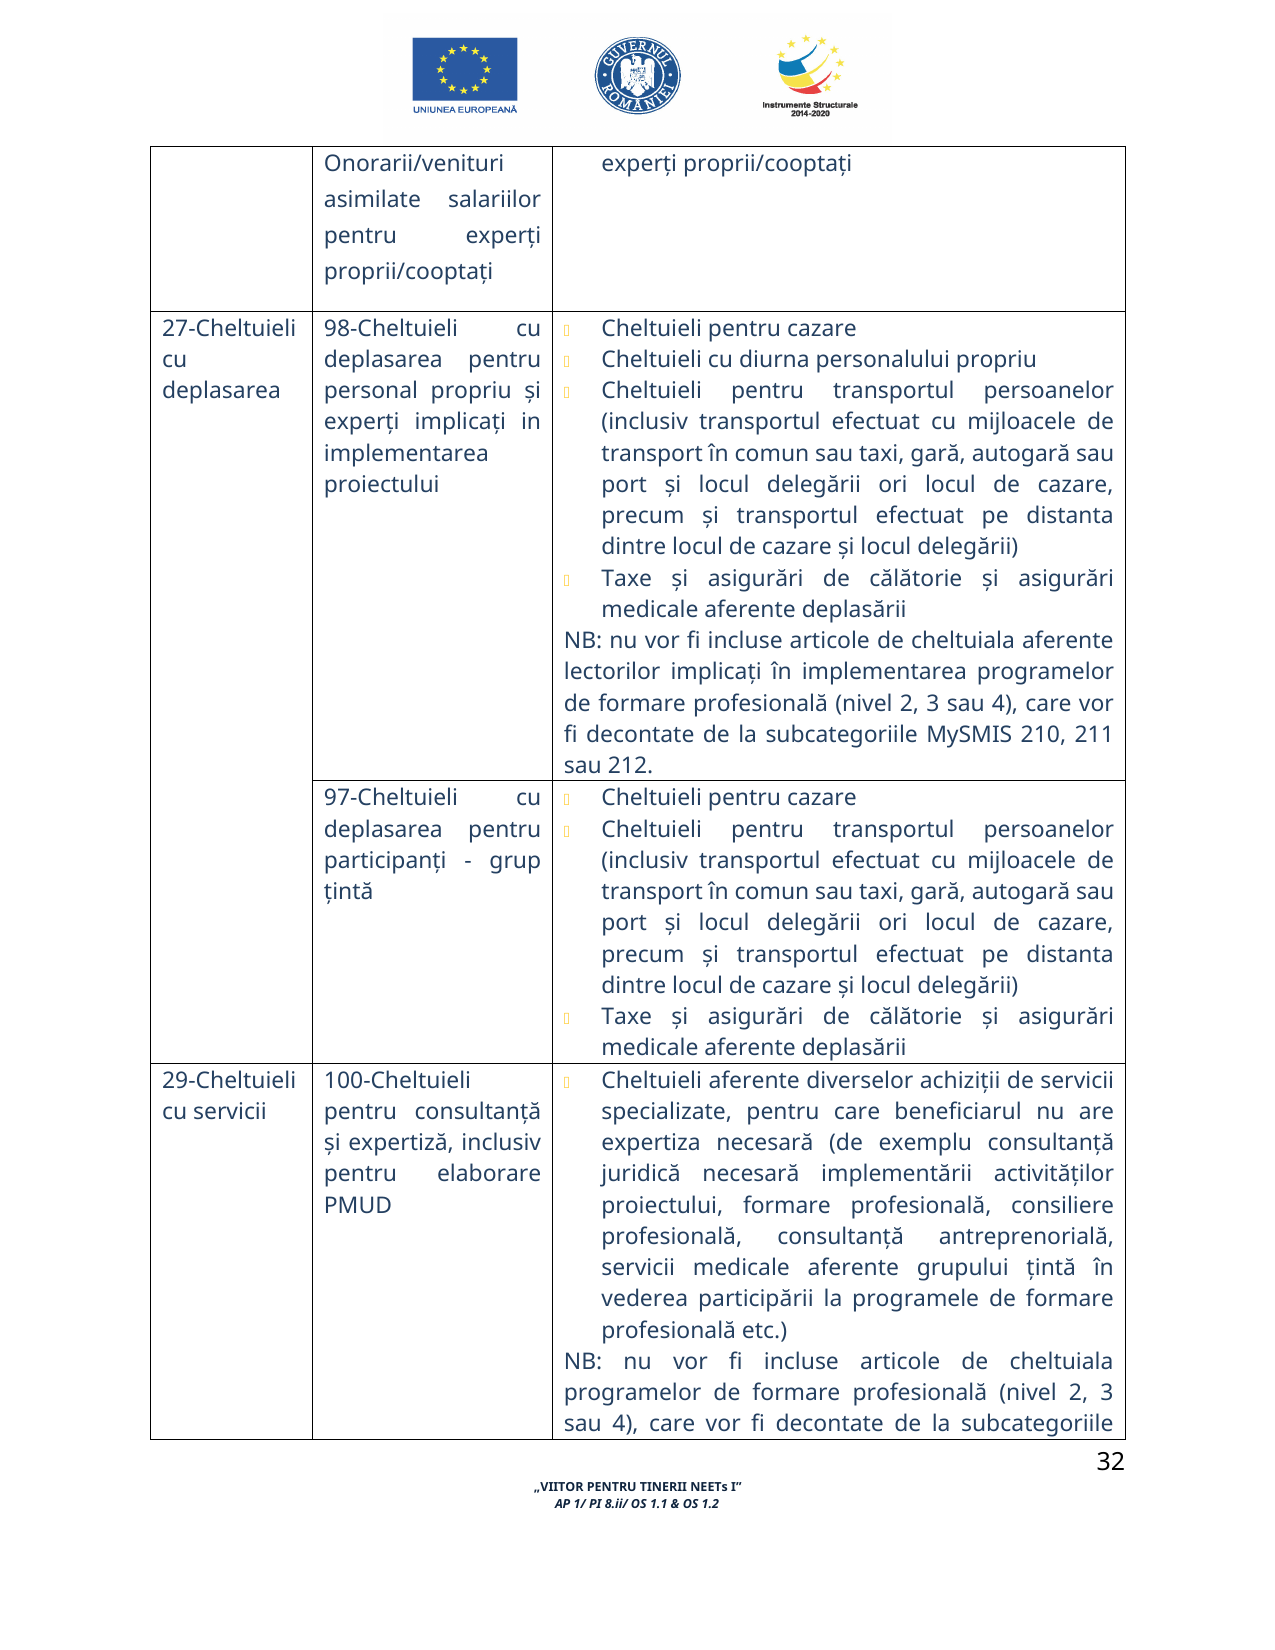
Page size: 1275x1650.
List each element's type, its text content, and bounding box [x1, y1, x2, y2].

table_cell 29-Cheltuieli cu servicii [151, 1064, 312, 1439]
table_cell 27-Cheltuieli cu deplasarea [151, 312, 312, 1063]
table_cell Cheltuieli pentru cazare Cheltuieli pentru transportul persoanelor (inclusiv transportul efectuat cu mijloacele de transport în comun sau taxi, gară, autogară sau port și locul delegării ori locul de cazare, precum și transportul efectuat pe distanta dintre locul de cazare și locul delegării) Taxe și asigurări de călătorie și asigurări medicale aferente deplasării [553, 781, 1125, 1063]
table_cell Cheltuieli pentru cazare Cheltuieli cu diurna personalului propriu Cheltuieli pentru transportul persoanelor (inclusiv transportul efectuat cu mijloacele de transport în comun sau taxi, gară, autogară sau port și locul delegării ori locul de cazare, precum și transportul efectuat pe distanta dintre locul de cazare și locul delegării) Taxe și asigurări de călătorie și asigurări medicale aferente deplasării NB: nu vor fi incluse articole de cheltuiala aferente lectorilor implicați în implementarea programelor de formare profesională (nivel 2, 3 sau 4), care vor fi decontate de la subcategoriile MySMIS 210, 211 sau 212. [553, 312, 1125, 780]
table_cell 87 - Onorarii/venituri asimilate salariilor pentru experți proprii/cooptați [313, 147, 552, 311]
table_cell 98-Cheltuieli cu deplasarea pentru personal propriu și experți implicați in implementarea proiectului [313, 312, 552, 780]
table_cell 100-Cheltuieli pentru consultanță și expertiză, inclusiv pentru elaborare PMUD [313, 1064, 552, 1439]
table_cell Onorarii/venituri asimilate salariilor pentru experți proprii/cooptați [553, 147, 1125, 311]
table_cell 97-Cheltuieli cu deplasarea pentru participanți - grup țintă [313, 781, 552, 1063]
picture [383, 13, 892, 146]
